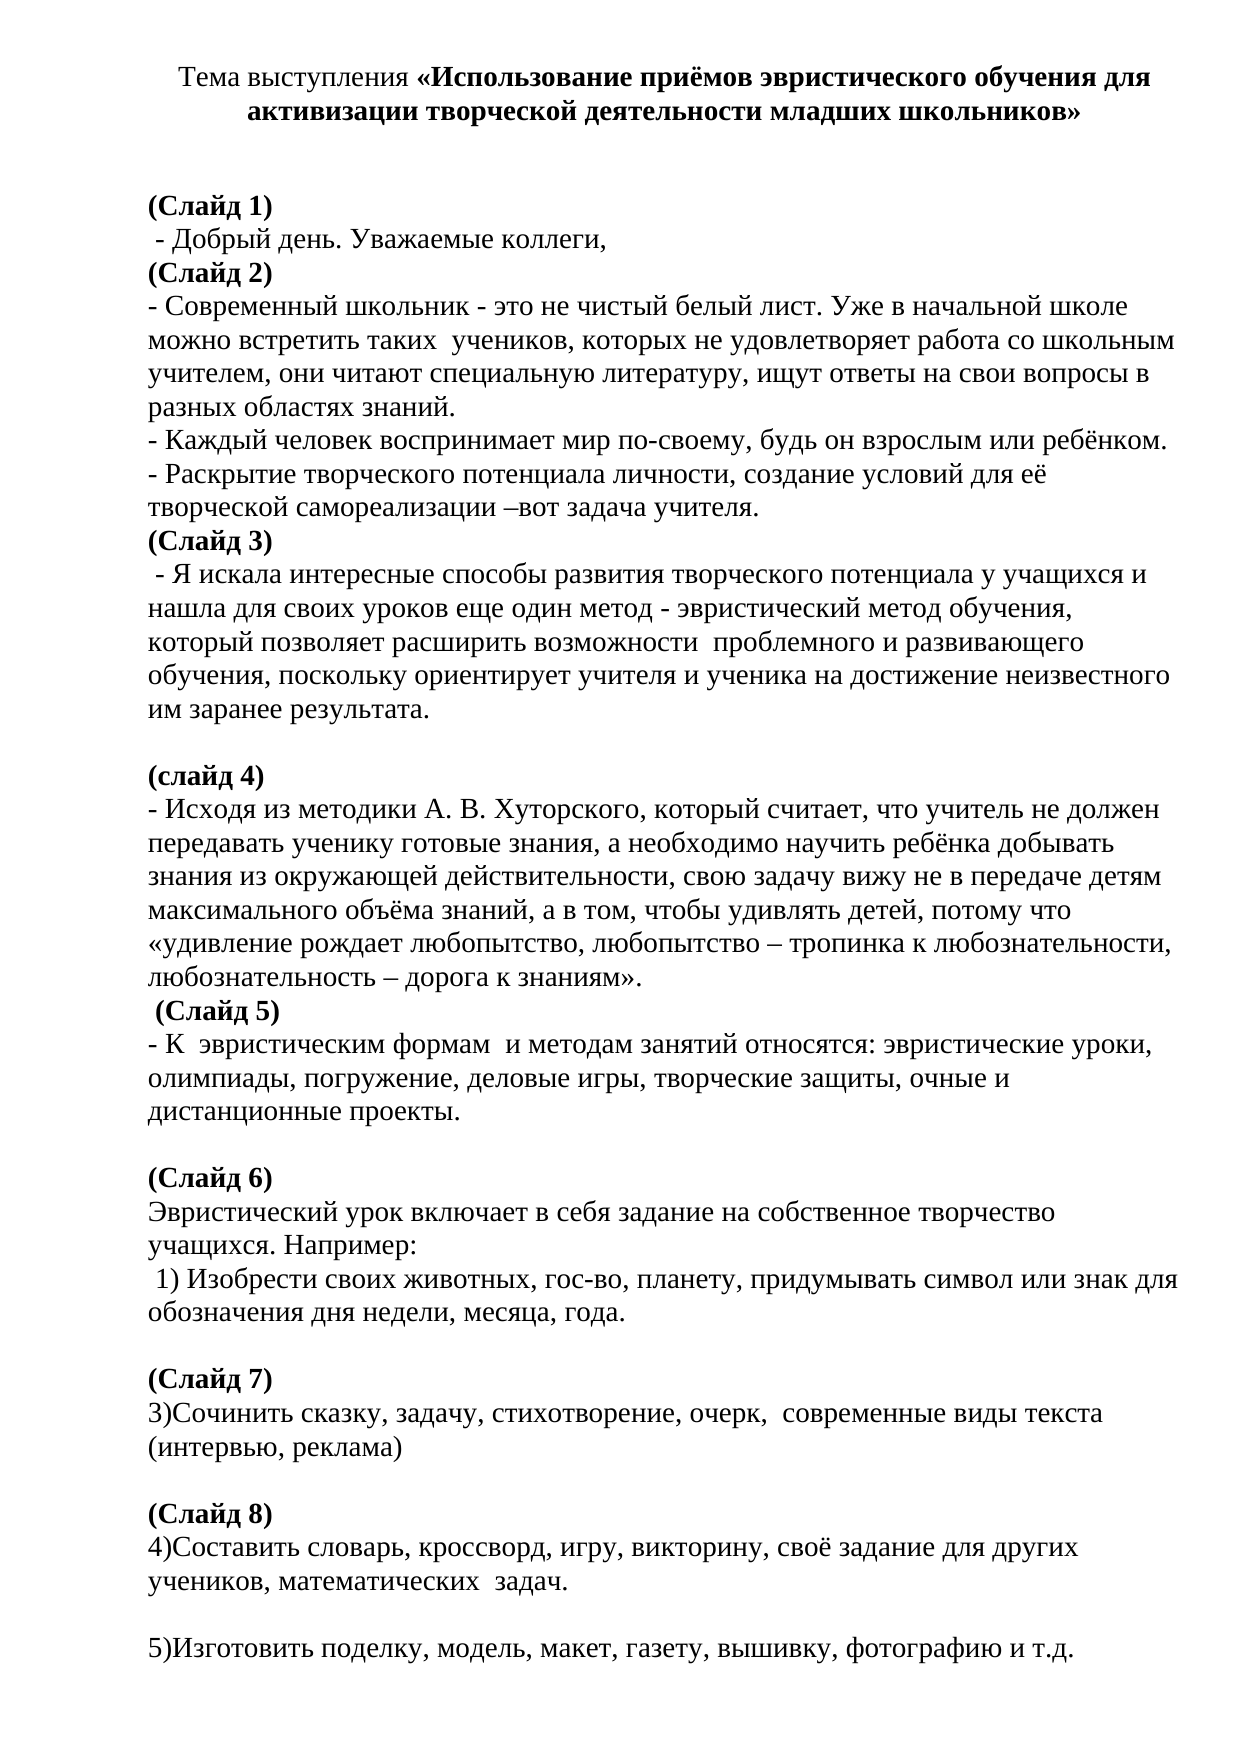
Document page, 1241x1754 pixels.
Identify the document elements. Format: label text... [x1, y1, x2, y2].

text (слайд 4) [148, 758, 1181, 791]
text - Современный школьник - это не чистый белый лист. Уже в начальной школе можно встретить таких учеников, которых не удовлетворяет работа со школьным учителем, они читают специальную литературу, ищут ответы на свои вопросы в разных областях знаний. [148, 288, 1181, 422]
text Эвристический урок включает в себя задание на собственное творчество учащихся. Например: [148, 1194, 1181, 1261]
text - Добрый день. Уважаемые коллеги, [148, 221, 1181, 255]
text (Слайд 7) [148, 1362, 1181, 1395]
text 3)Сочинить сказку, задачу, стихотворение, очерк, современные виды текста (интервью, реклама) [148, 1395, 1181, 1462]
text - Каждый человек воспринимает мир по-своему, будь он взрослым или ребёнком. [148, 422, 1181, 456]
text (Слайд 6) [148, 1160, 1181, 1194]
text - Раскрытие творческого потенциала личности, создание условий для её творческой самореализации –вот задача учителя. [148, 456, 1181, 523]
text - Я искала интересные способы развития творческого потенциала у учащихся и нашла для своих уроков еще один метод - эвристический метод обучения, который позволяет расширить возможности проблемного и развивающего обучения, поскольку ориентирует учителя и ученика на достижение неизвестного им заранее результата. [148, 557, 1181, 724]
text - К эвристическим формам и методам занятий относятся: эвристические уроки, олимпиады, погружение, деловые игры, творческие защиты, очные и дистанционные проекты. [148, 1026, 1181, 1127]
text (Слайд 5) [148, 993, 1181, 1026]
text (Слайд 1) [148, 188, 1181, 221]
text (Слайд 3) [148, 523, 1181, 557]
text - Исходя из методики А. В. Хуторского, который считает, что учитель не должен передавать ученику готовые знания, а необходимо научить ребёнка добывать знания из окружающей действительности, свою задачу вижу не в передаче детям максимального объёма знаний, а в том, чтобы удивлять детей, потому что «удивление рождает любопытство, любопытство – тропинка к любознательности, любознательность – дорога к знаниям». [148, 791, 1181, 993]
text 4)Составить словарь, кроссворд, игру, викторину, своё задание для других учеников, математических задач. [148, 1529, 1181, 1596]
text Тема выступления «Использование приёмов эвристического обучения для активизации творческой деятельности младших школьников» [148, 59, 1181, 126]
text 5)Изготовить поделку, модель, макет, газету, вышивку, фотографию и т.д. [148, 1630, 1181, 1663]
text (Слайд 2) [148, 255, 1181, 288]
text (Слайд 8) [148, 1496, 1181, 1529]
text 1) Изобрести своих животных, гос-во, планету, придумывать символ или знак для обозначения дня недели, месяца, года. [148, 1261, 1181, 1328]
